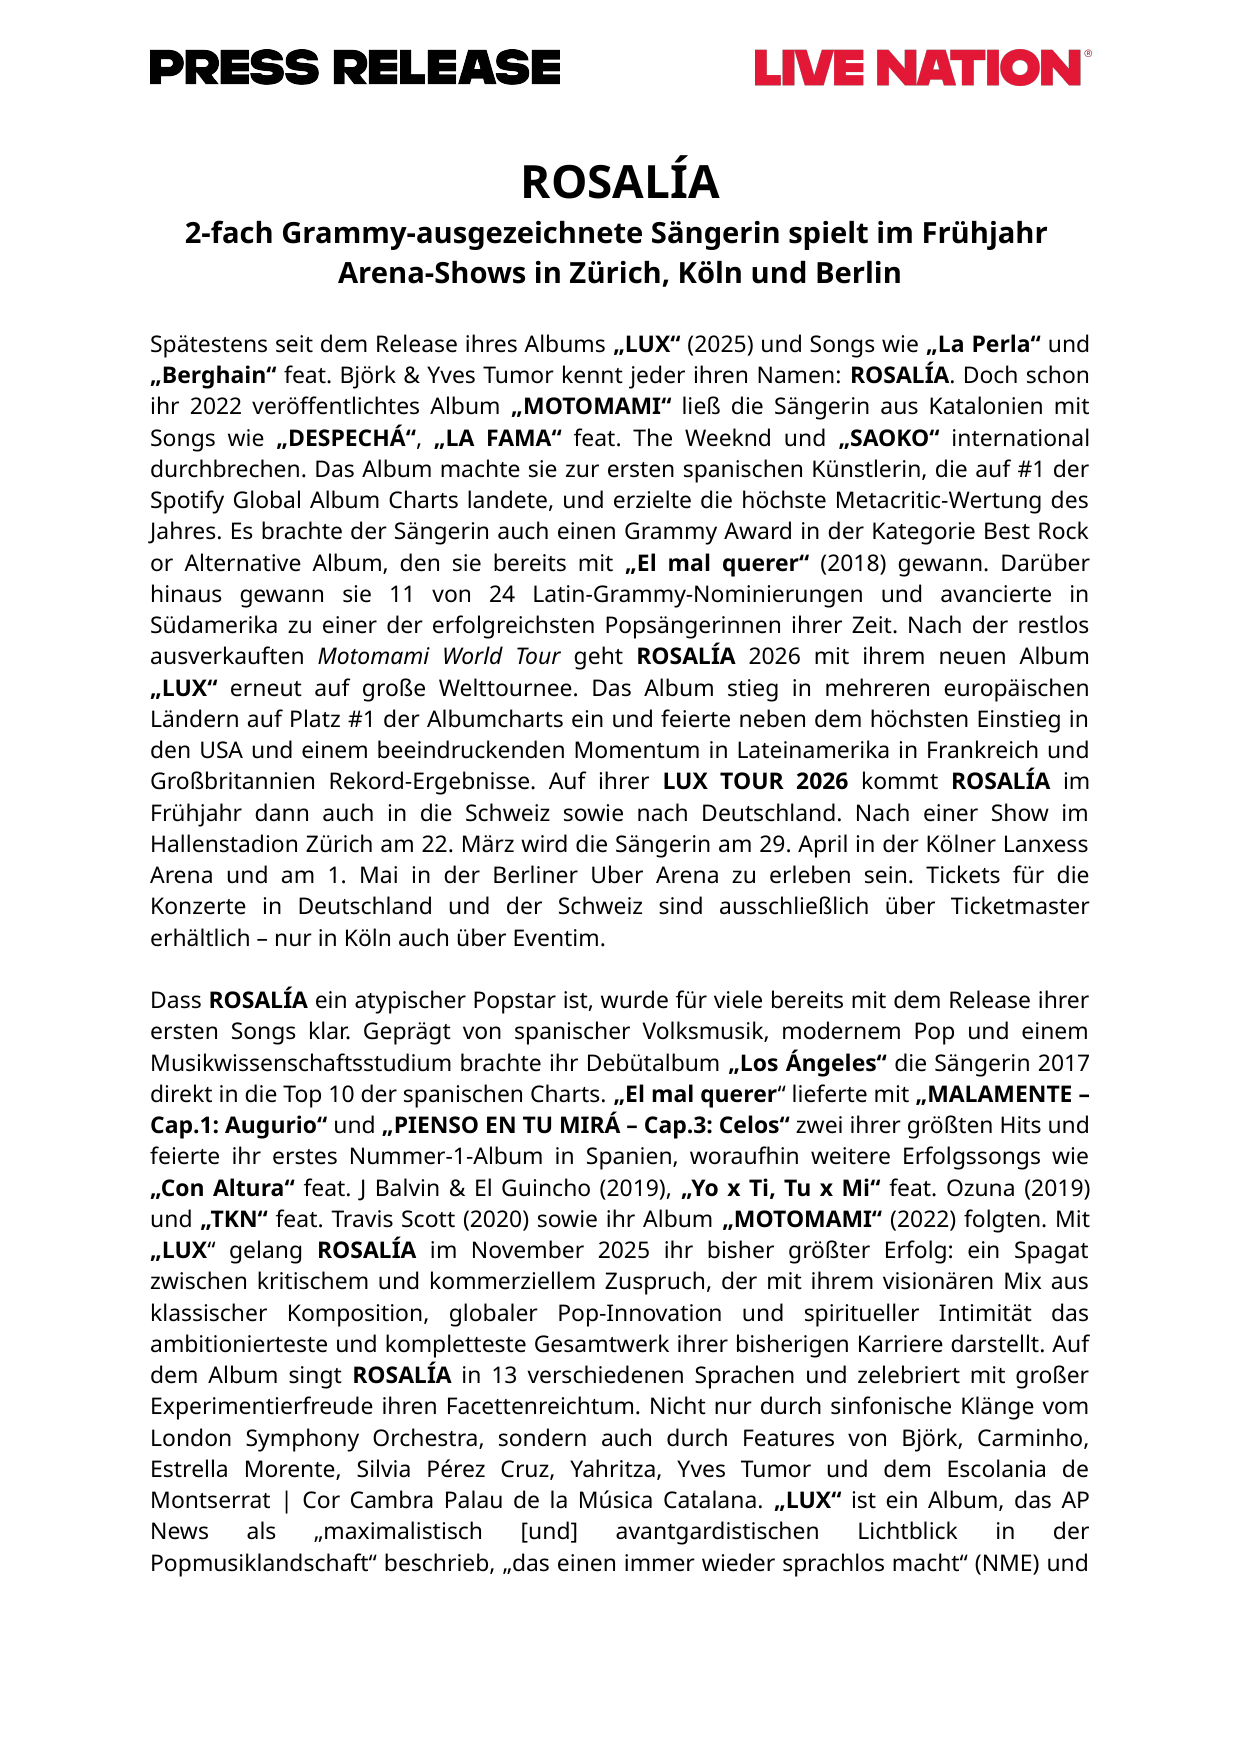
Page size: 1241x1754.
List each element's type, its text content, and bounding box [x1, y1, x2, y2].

text 2-fach Grammy-ausgezeichnete Sängerin spielt im Frühjahr Arena-Shows in Zürich, Köln und Berlin [150, 212, 1090, 292]
text Spätestens seit dem Release ihres Albums „LUX“ (2025) und Songs wie „La Perla“ und „Berghain“ feat. Björk & Yves Tumor kennt jeder ihren Namen: Rosalía. Doch schon ihr 2022 veröffentlichtes Album „Motomami“ ließ die Sängerin aus Katalonien mit Songs wie „DESPECHÁ“, „LA FAMA“ feat. The Weeknd und „SAOKO“ international durchbrechen. Das Album machte sie zur ersten spanischen Künstlerin, die auf #1 der Spotify Global Album Charts landete, und erzielte die höchste Metacritic-Wertung des Jahres. Es brachte der Sängerin auch einen Grammy Award in der Kategorie Best Rock or Alternative Album, den sie bereits mit „El mal querer“ (2018) gewann. Darüber hinaus gewann sie 11 von 24 Latin-Grammy-Nominierungen und avancierte in Südamerika zu einer der erfolgreichsten Popsängerinnen ihrer Zeit. Nach der restlos ausverkauften Motomami World Tour geht Rosalía 2026 mit ihrem neuen Album „LUX“ erneut auf große Welttournee. Das Album stieg in mehreren europäischen Ländern auf Platz #1 der Albumcharts ein und feierte neben dem höchsten Einstieg in den USA und einem beeindruckenden Momentum in Lateinamerika in Frankreich und Großbritannien Rekord-Ergebnisse. Auf ihrer LUX TOUR 2026 kommt ROSALÍA im Frühjahr dann auch in die Schweiz sowie nach Deutschland. Nach einer Show im Hallenstadion Zürich am 22. März wird die Sängerin am 29. April in der Kölner Lanxess Arena und am 1. Mai in der Berliner Uber Arena zu erleben sein. Tickets für die Konzerte in Deutschland und der Schweiz sind ausschließlich über Ticketmaster erhältlich – nur in Köln auch über Eventim. [150, 328, 1090, 953]
title ROSALÍA [150, 150, 1090, 212]
picture [755, 49, 1092, 86]
picture [150, 49, 560, 85]
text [150, 984, 1090, 1578]
